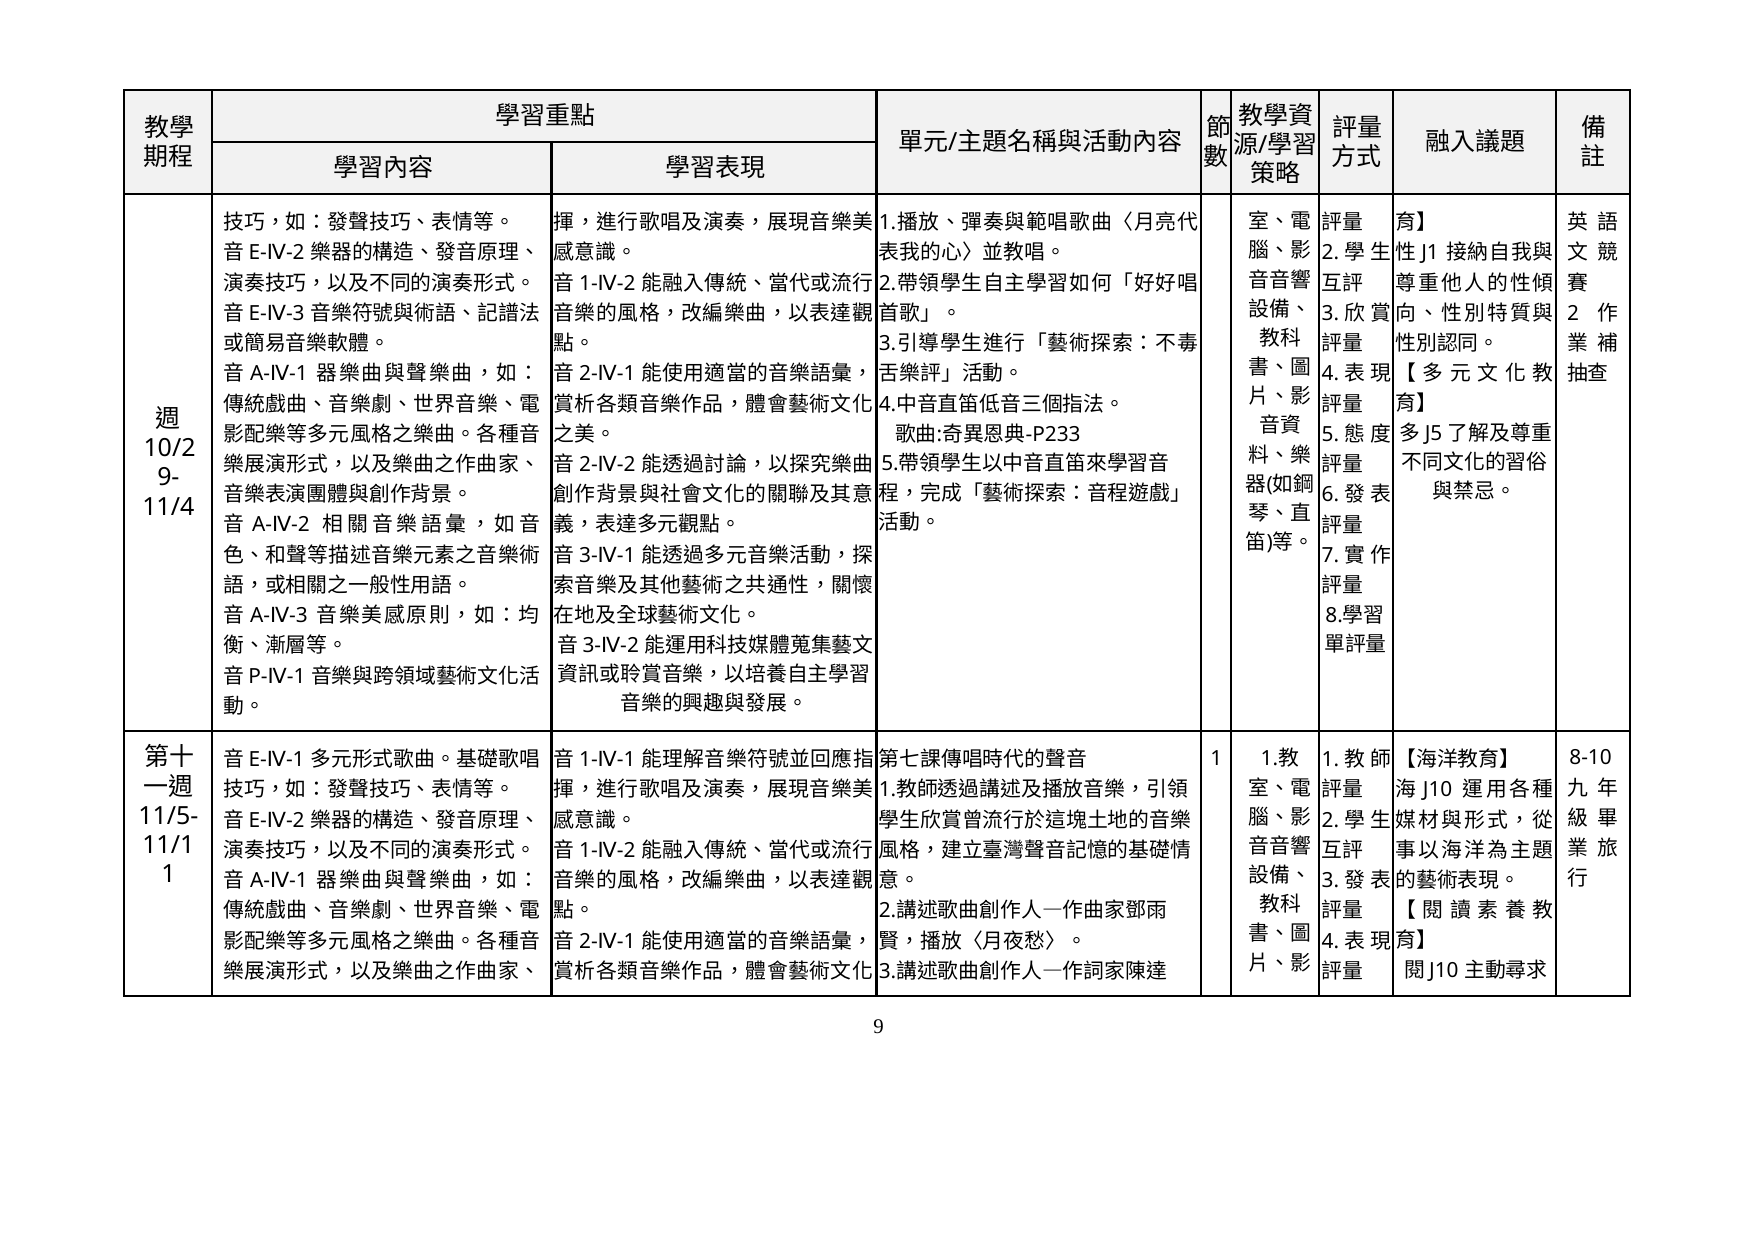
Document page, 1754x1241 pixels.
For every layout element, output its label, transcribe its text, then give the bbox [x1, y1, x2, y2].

table_header 教學資源/學習策略 [1232, 91, 1318, 193]
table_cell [1320, 195, 1392, 730]
table_cell 1.教室、電腦、影音音響設備、教科書、圖片、影音資料、樂器(如鋼琴、直笛)等。 [1232, 195, 1318, 730]
table_header 節數 [1202, 91, 1230, 193]
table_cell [553, 732, 875, 995]
table_cell 1 [1202, 195, 1230, 730]
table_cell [213, 732, 550, 995]
table_header 學習重點 [213, 91, 875, 141]
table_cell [1320, 732, 1392, 995]
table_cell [1394, 195, 1555, 730]
table_header 評量方式 [1320, 91, 1392, 193]
table_cell 學習內容 [213, 143, 550, 193]
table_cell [213, 195, 550, 730]
table_cell 學習表現 [553, 143, 875, 193]
table_cell 第十週 10/29-11/4 [125, 195, 211, 730]
table_cell 30-3英語文競賽 2作業補抽查 [1557, 195, 1629, 730]
table_header 備註 [1557, 91, 1629, 193]
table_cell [1394, 732, 1555, 995]
table_header 單元/主題名稱與活動內容 [878, 91, 1200, 193]
table_header 教學期程 [125, 91, 211, 193]
table_cell 8-10九年級畢業旅行 [1557, 732, 1629, 995]
table_cell 1 [1202, 732, 1230, 995]
table_cell 1.教室、電腦、影音音響設備、教科書、圖片、影音資料、樂器(如鋼琴、直笛)等。 [1232, 732, 1318, 995]
table_header 融入議題 [1394, 91, 1555, 193]
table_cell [553, 195, 875, 730]
table_cell 第十一週11/5-11/11 [125, 732, 211, 995]
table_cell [878, 195, 1200, 730]
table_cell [878, 732, 1200, 995]
